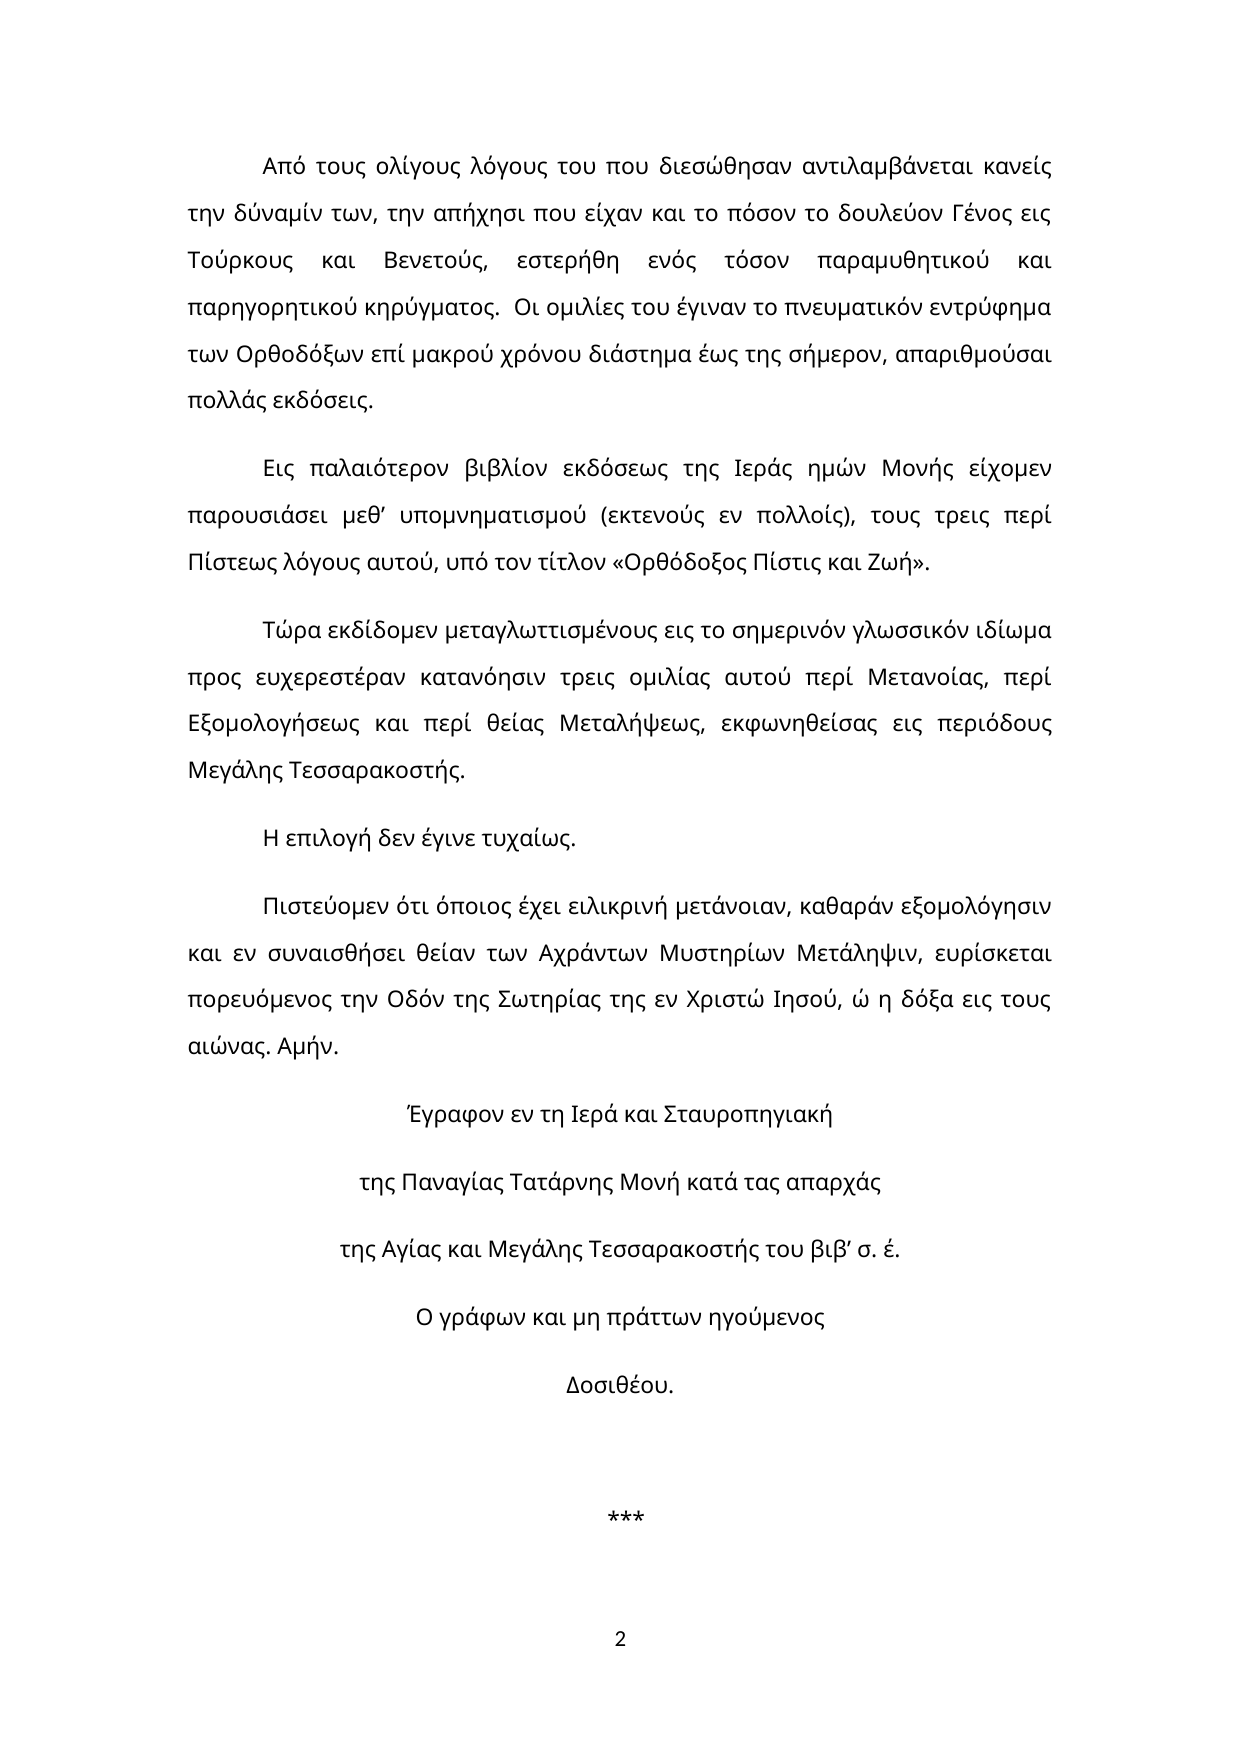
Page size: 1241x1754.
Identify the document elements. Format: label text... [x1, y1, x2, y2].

text της Αγίας και Μεγάλης Τεσσαρακοστής του βιβ’ σ. έ. [187, 1233, 1053, 1264]
text Εις παλαιότερον βιβλίον εκδόσεως της Ιεράς ημών Μονής είχομεν παρουσιάσει μεθ’ υπομνηματισμού (εκτενούς εν πολλοίς), τους τρεις περί Πίστεως λόγους αυτού, υπό τον τίτλον «Ορθόδοξος Πίστις και Ζωή». [187, 452, 1053, 577]
text Πιστεύομεν ότι όποιος έχει ειλικρινή μετάνοιαν, καθαράν εξομολόγησιν και εν συναισθήσει θείαν των Αχράντων Μυστηρίων Μετάληψιν, ευρίσκεται πορευόμενος την Οδόν της Σωτηρίας της εν Χριστώ Ιησού, ώ η δόξα εις τους αιώνας. Αμήν. [187, 889, 1053, 1061]
text της Παναγίας Τατάρνης Μονή κατά τας απαρχάς [187, 1166, 1053, 1197]
text Έγραφον εν τη Ιερά και Σταυροπηγιακή [187, 1098, 1053, 1129]
text Τώρα εκδίδομεν μεταγλωττισμένους εις το σημερινόν γλωσσικόν ιδίωμα προς ευχερεστέραν κατανόησιν τρεις ομιλίας αυτού περί Μετανοίας, περί Εξομολογήσεως και περί θείας Μεταλήψεως, εκφωνηθείσας εις περιόδους Μεγάλης Τεσσαρακοστής. [187, 613, 1053, 785]
text Δοσιθέου. [187, 1369, 1053, 1400]
text Η επιλογή δεν έγινε τυχαίως. [187, 822, 1053, 853]
text *** [187, 1504, 1053, 1535]
text Από τους ολίγους λόγους του που διεσώθησαν αντιλαμβάνεται κανείς την δύναμίν των, την απήχησι που είχαν και το πόσον το δουλεύον Γένος εις Τούρκους και Βενετούς, εστερήθη ενός τόσον παραμυθητικού και παρηγορητικού κηρύγματος. Οι ομιλίες του έγιναν το πνευματικόν εντρύφημα των Ορθοδόξων επί μακρού χρόνου διάστημα έως της σήμερον, απαριθμούσαι πολλάς εκδόσεις. [187, 150, 1053, 416]
text Ο γράφων και μη πράττων ηγούμενος [187, 1301, 1053, 1332]
